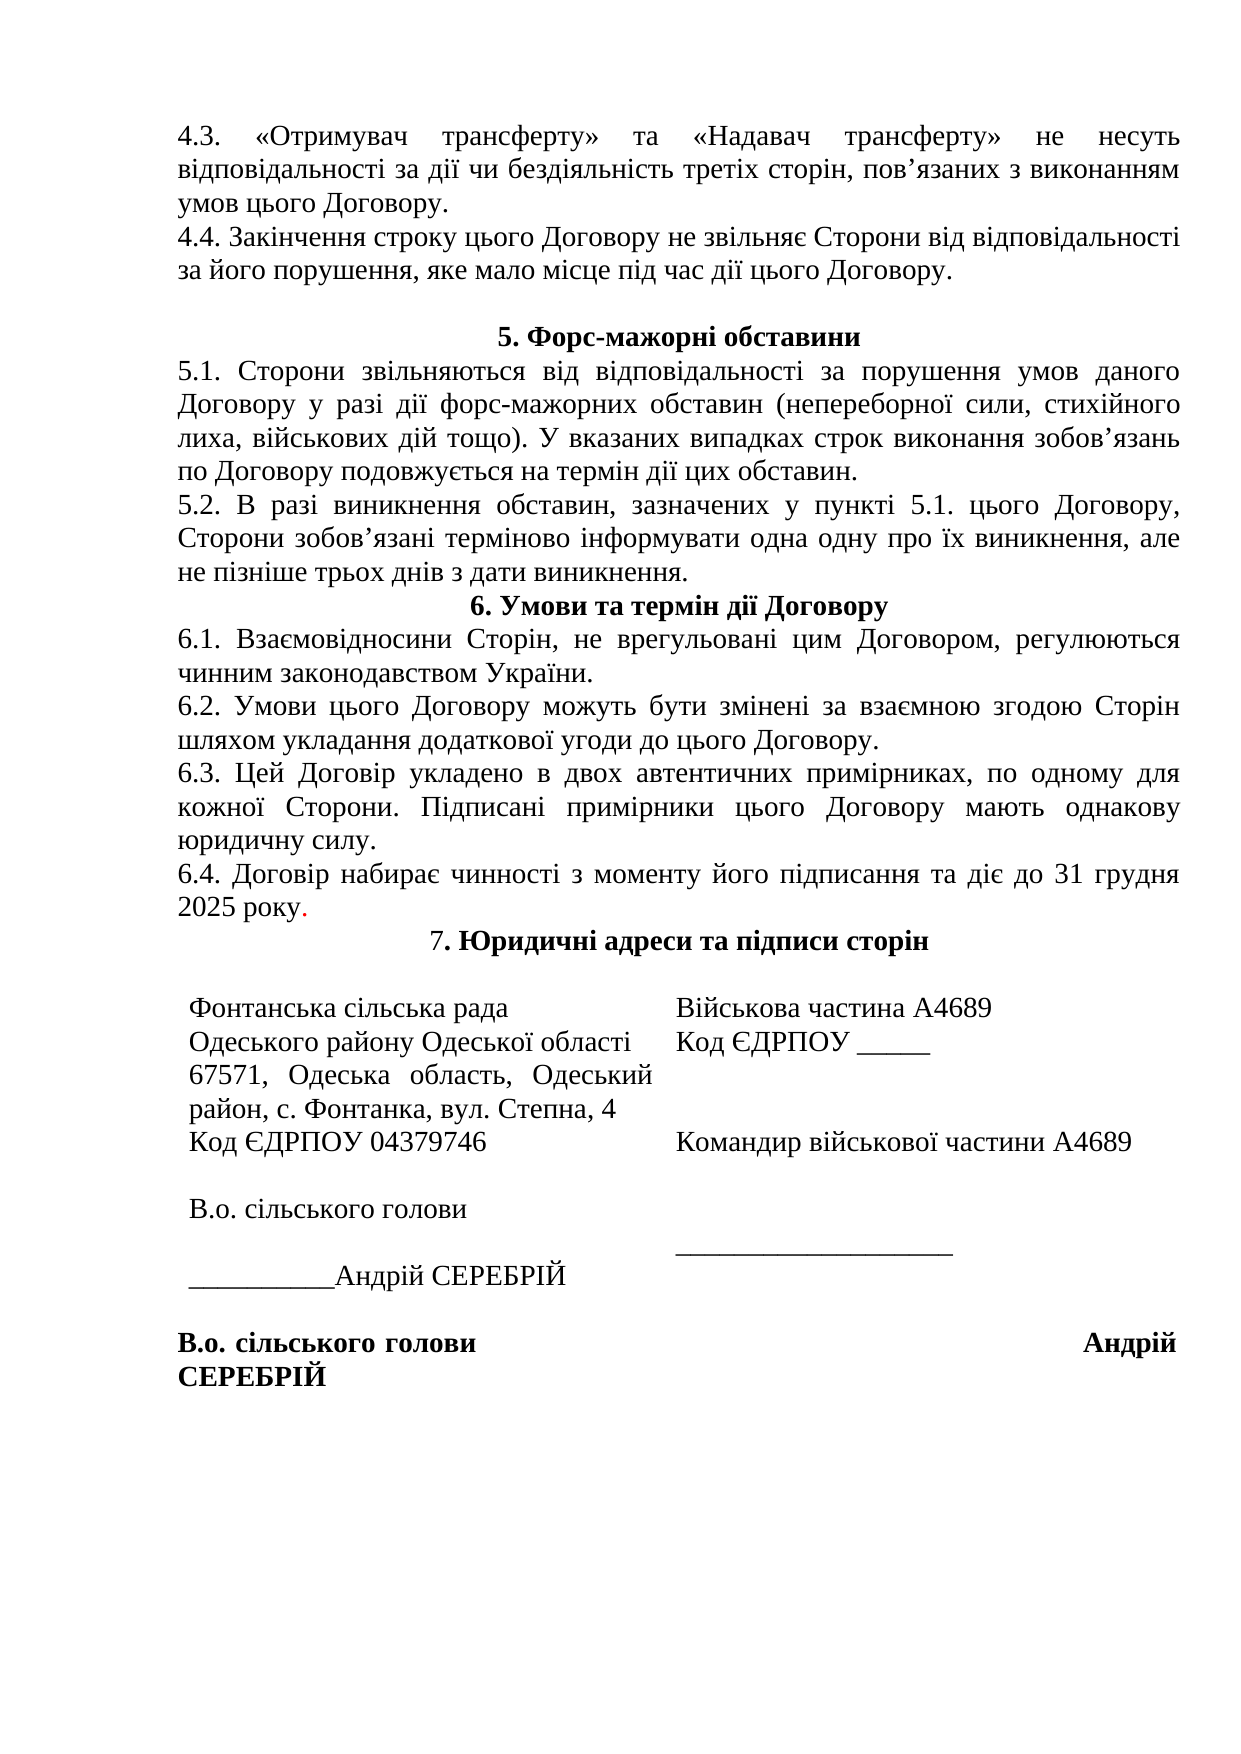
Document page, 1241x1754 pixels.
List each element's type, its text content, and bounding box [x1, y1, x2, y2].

text 6.4. Договір набирає чинності з моменту його підписання та діє до 31 грудня 2025 року. [177, 856, 1181, 923]
text 4.4. Закінчення строку цього Договору не звільняє Сторони від відповідальності за його порушення, яке мало місце під час дії цього Договору. [177, 219, 1181, 286]
text 6.1. Взаємовідносини Сторін, не врегульовані цим Договором, регулюються чинним законодавством України. [177, 621, 1181, 688]
text 6.3. Цей Договір укладено в двох автентичних примірниках, по одному для кожної Сторони. Підписані примірники цього Договору мають однакову юридичну силу. [177, 755, 1181, 856]
text 5. Форс-мажорні обставини [177, 319, 1181, 353]
text В.о. сільського голови Андрій СЕРЕБРІЙ [177, 1326, 1181, 1393]
text 4.3. «Отримувач трансферту» та «Надавач трансферту» не несуть відповідальності за дії чи бездіяльність третіх сторін, пов’язаних з виконанням умов цього Договору. [177, 118, 1181, 219]
table_header Фонтанська сільська рада Одеського району Одеської області 67571, Одеська область, Одеський район, с. Фонтанка, вул. Степна, 4 Код ЄДРПОУ 04379746 В.о. сільського голови __________Андрій СЕРЕБРІЙ [177, 990, 664, 1292]
text 7. Юридичні адреси та підписи сторін [177, 923, 1181, 957]
text 6.2. Умови цього Договору можуть бути змінені за взаємною згодою Сторін шляхом укладання додаткової угоди до цього Договору. [177, 688, 1181, 755]
text 5.1. Сторони звільняються від відповідальності за порушення умов даного Договору у разі дії форс-мажорних обставин (непереборної сили, стихійного лиха, військових дій тощо). У вказаних випадках строк виконання зобов’язань по Договору подовжується на термін дії цих обставин. [177, 353, 1181, 487]
text 6. Умови та термін дії Договору [177, 588, 1181, 621]
text 5.2. В разі виникнення обставин, зазначених у пункті 5.1. цього Договору, Сторони зобов’язані терміново інформувати одна одну про їх виникнення, але не пізніше трьох днів з дати виникнення. [177, 487, 1181, 588]
table_header Військова частина А4689 Код ЄДРПОУ _____ Командир військової частини А4689 ___________________ [664, 990, 1190, 1292]
